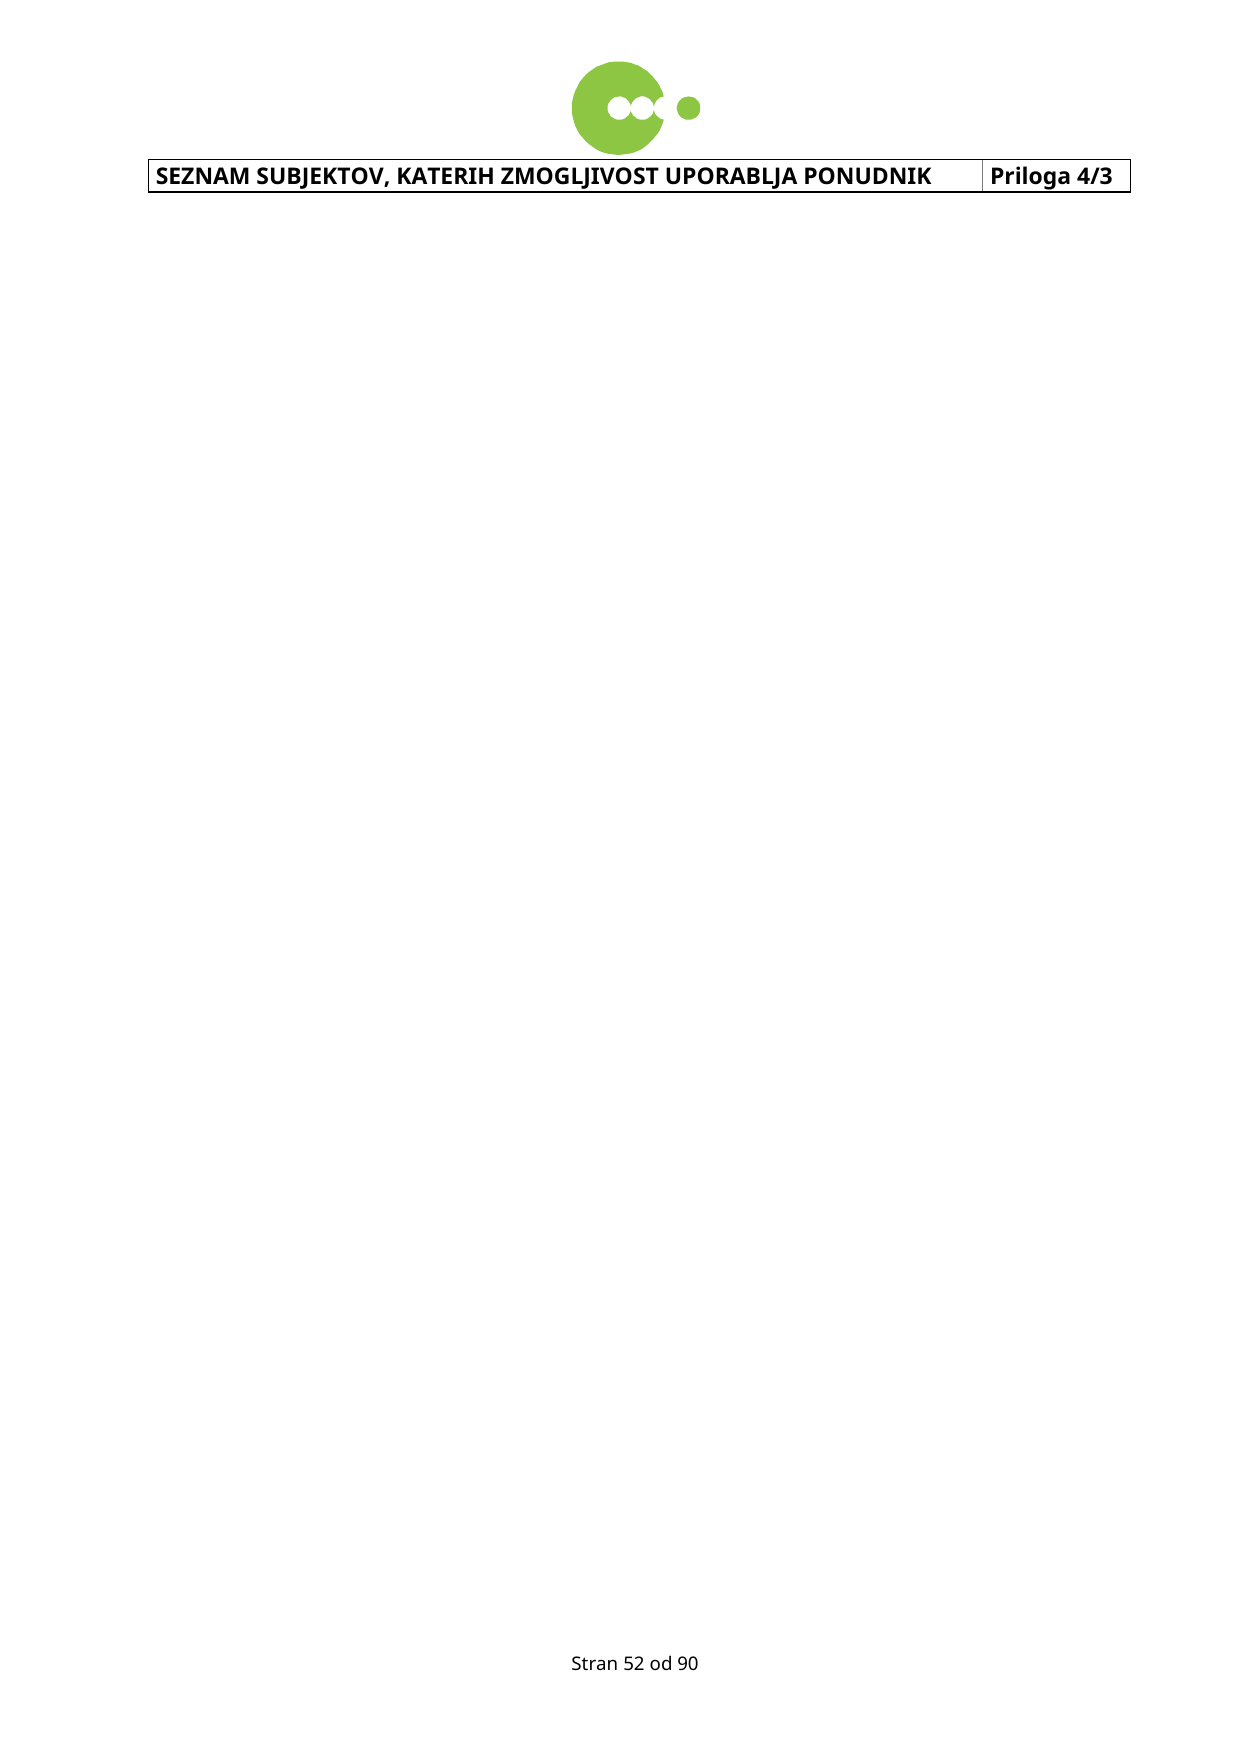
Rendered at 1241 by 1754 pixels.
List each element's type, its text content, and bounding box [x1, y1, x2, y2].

table_header SEZNAM SUBJEKTOV, KATERIH ZMOGLJIVOST UPORABLJA PONUDNIK [149, 160, 982, 191]
table_header Priloga 4/3 [983, 160, 1130, 191]
